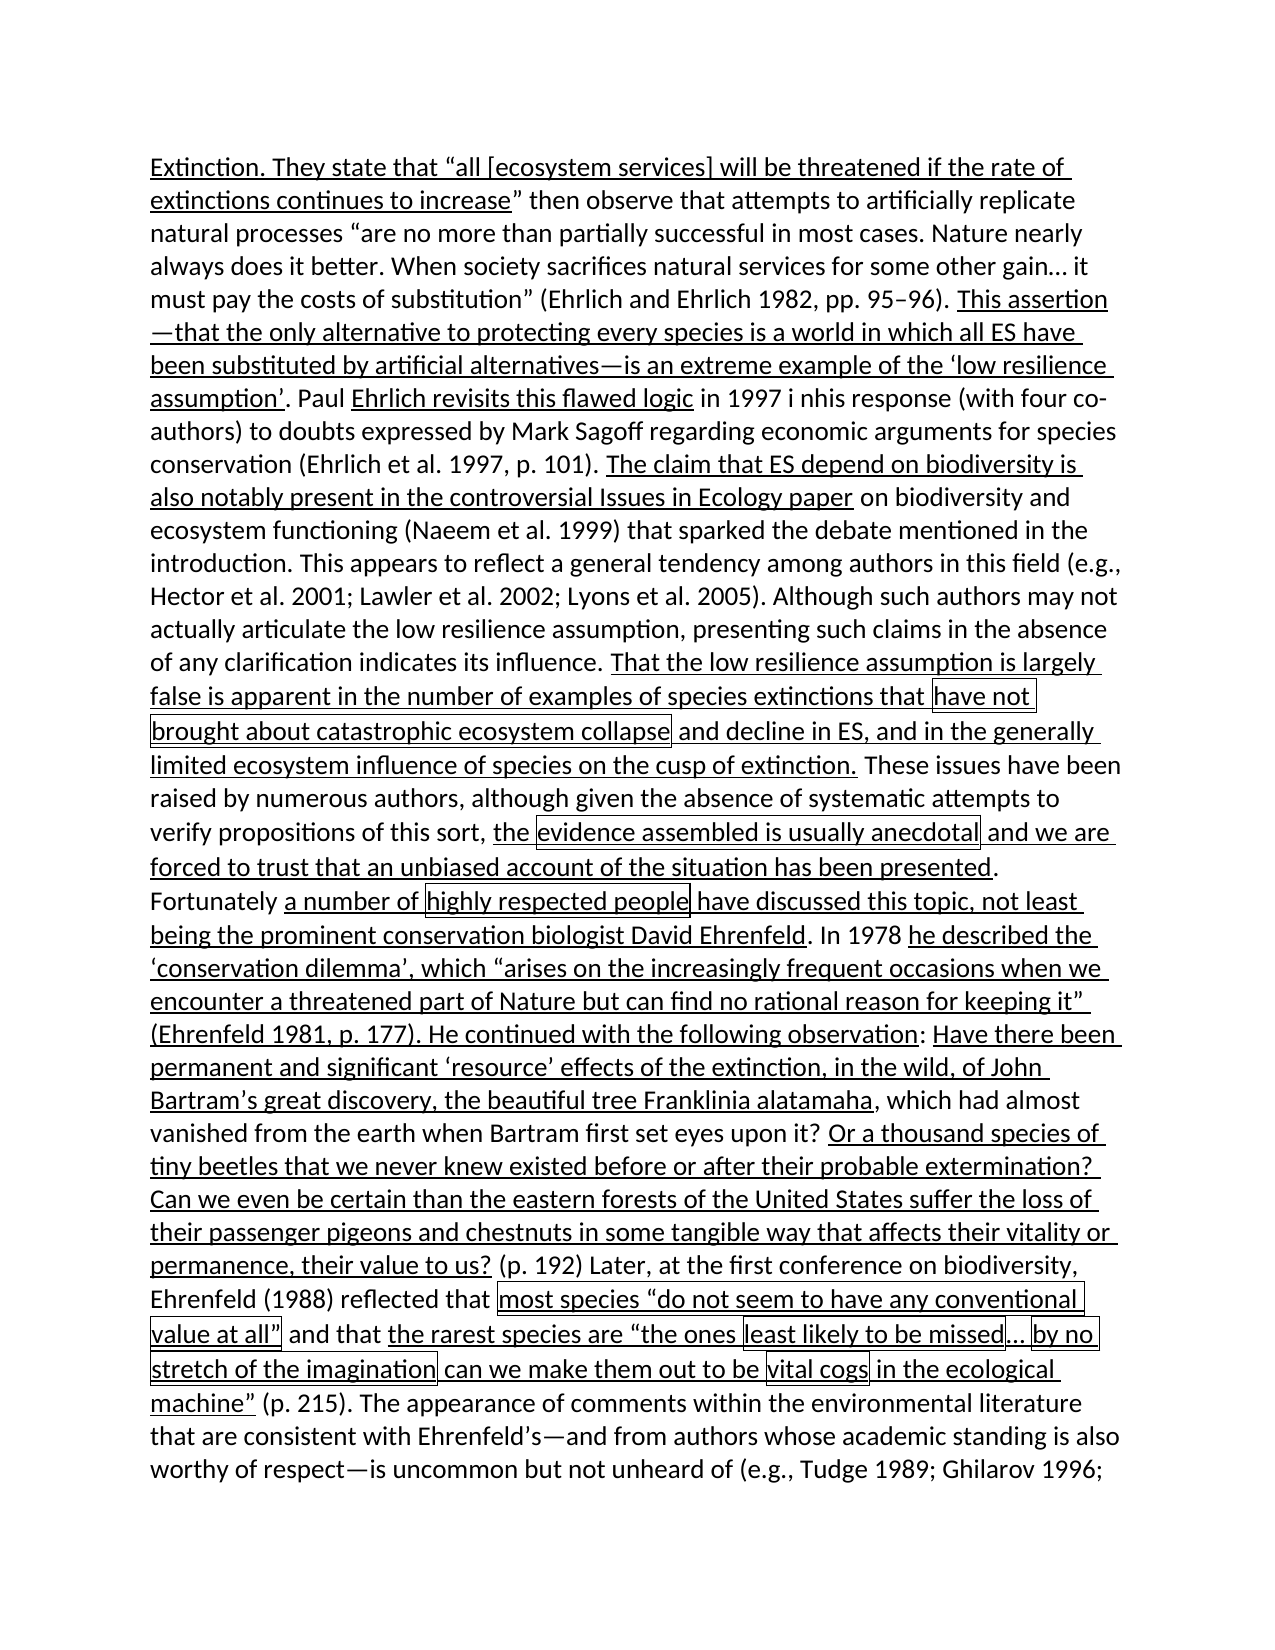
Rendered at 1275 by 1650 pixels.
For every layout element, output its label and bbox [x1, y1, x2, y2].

text [150, 150, 1125, 1485]
